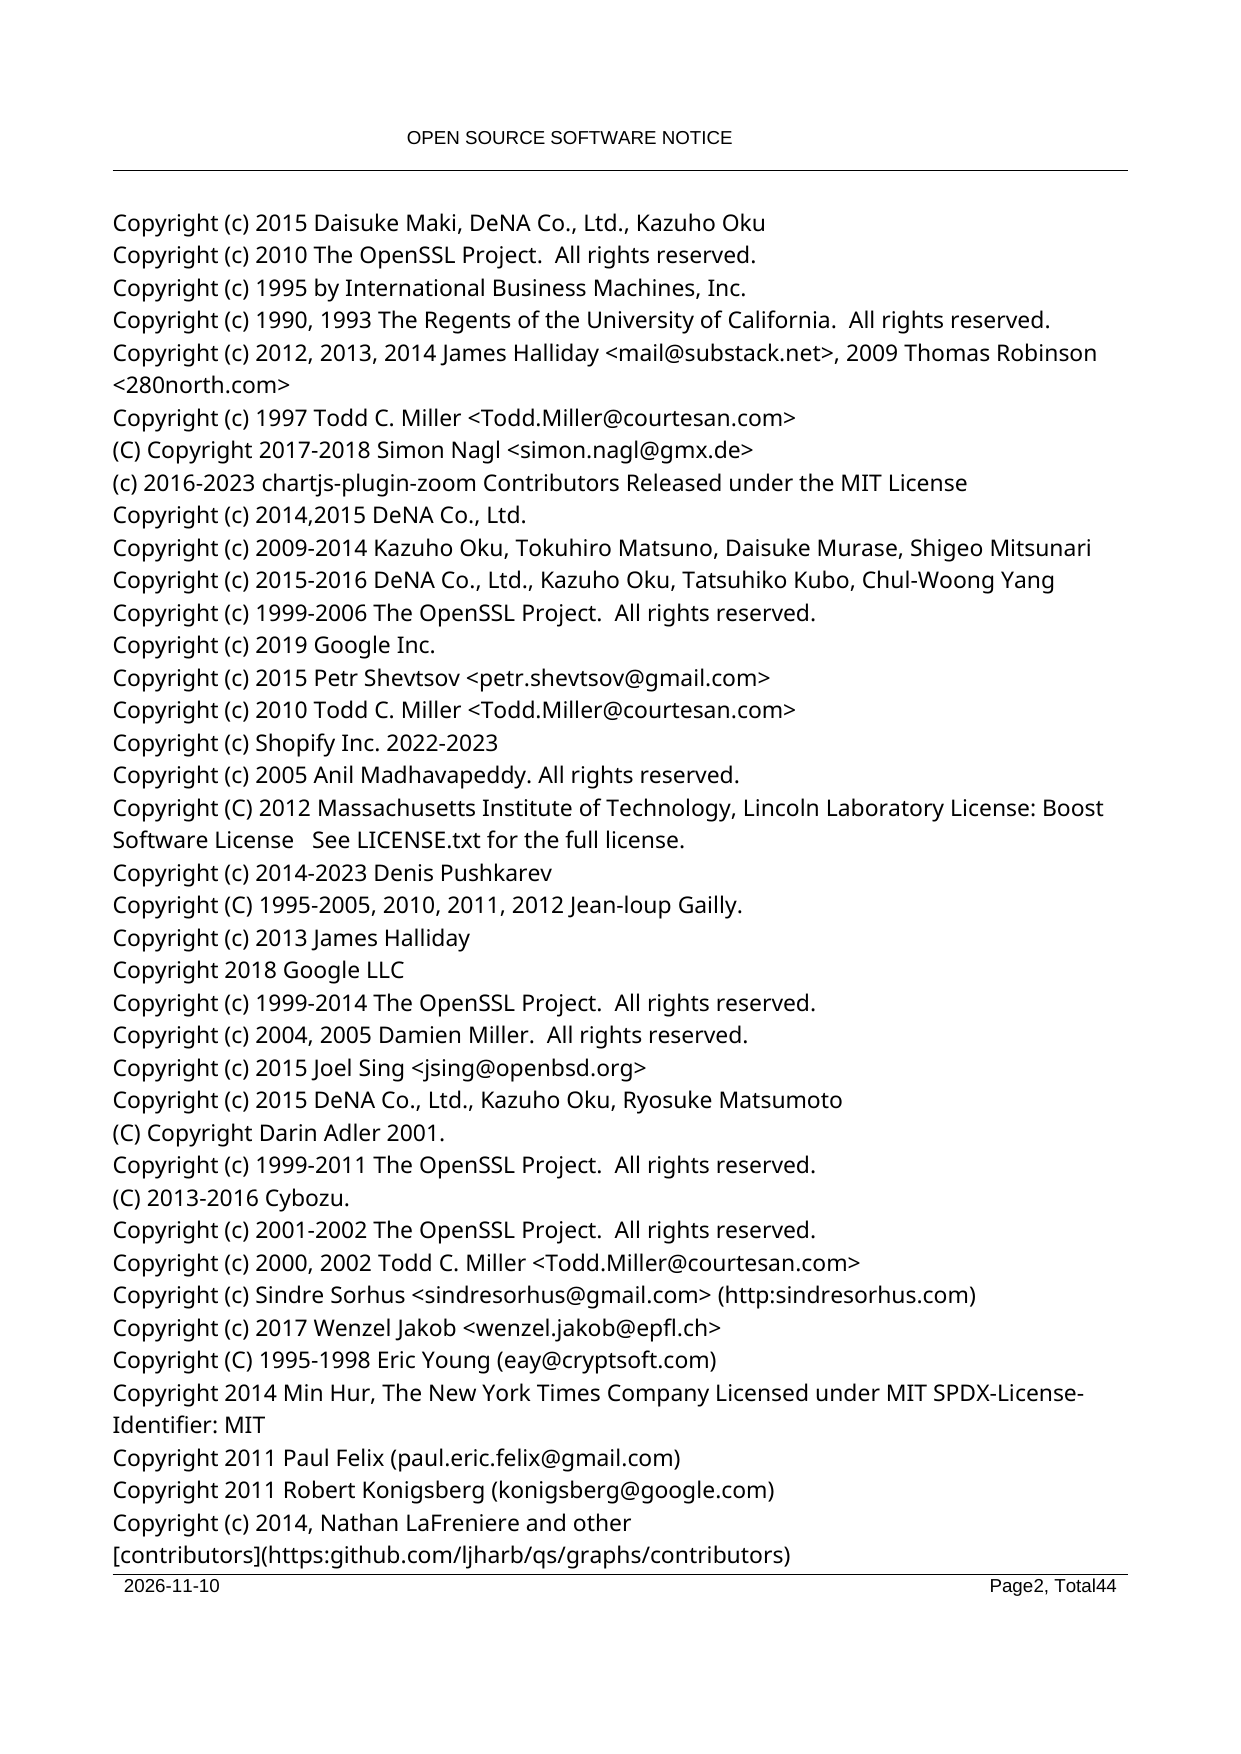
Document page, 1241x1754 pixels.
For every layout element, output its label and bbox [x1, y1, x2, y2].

text [112, 206, 1128, 1571]
